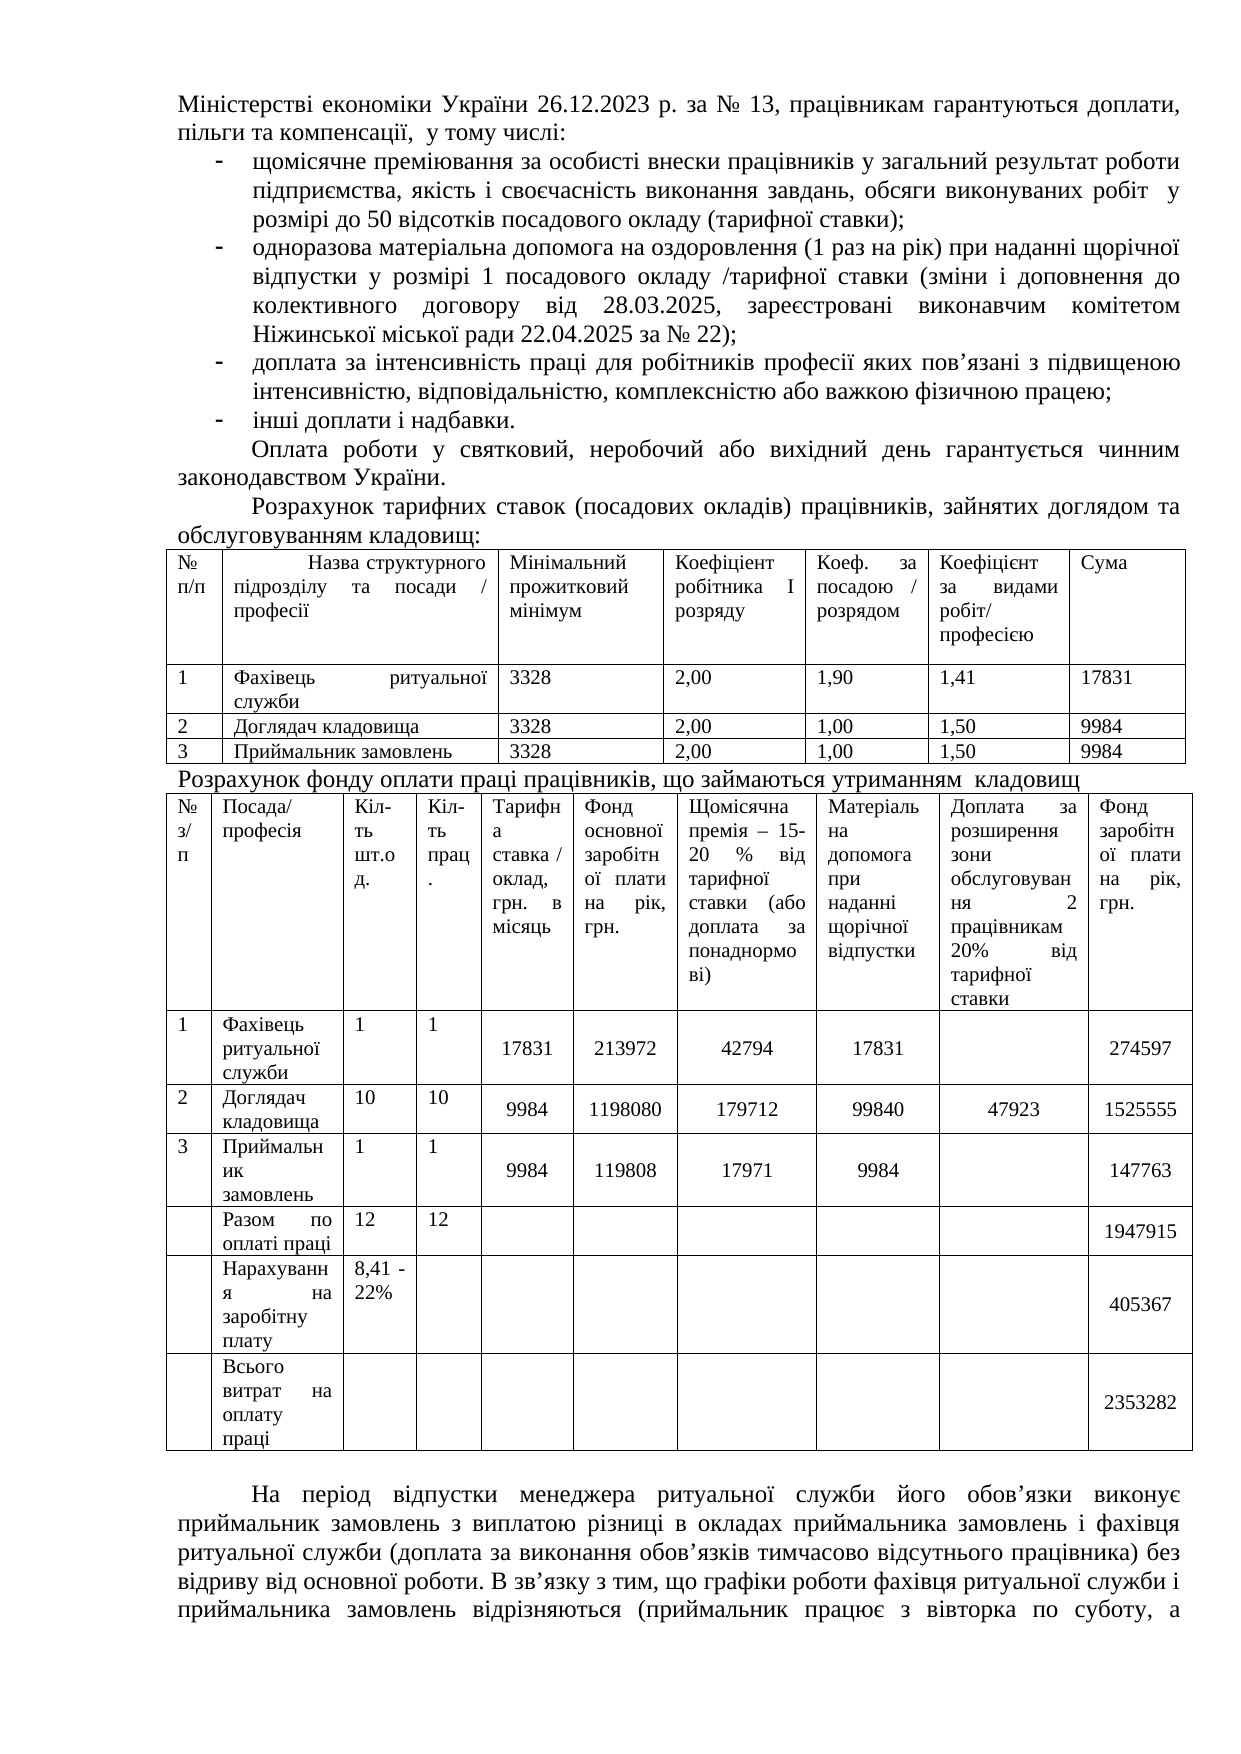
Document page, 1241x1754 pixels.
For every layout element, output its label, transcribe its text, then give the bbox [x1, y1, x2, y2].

table_header Коефіціент робітника І розряду [664, 550, 805, 664]
table_header Коеф. за посадою / розрядом [806, 550, 928, 664]
table_cell 2,00 [664, 739, 805, 763]
table_cell 42794 [678, 1011, 816, 1084]
table_header Назва структурного підрозділу та посади / професії [223, 550, 498, 664]
table_cell [482, 1354, 573, 1450]
table_cell 1,41 [929, 665, 1069, 713]
text Розрахунок тарифних ставок (посадових окладів) працівників, зайнятих доглядом та обслуговуванням кладовищ: [177, 491, 1181, 549]
table_cell [417, 1354, 481, 1450]
table_cell 119808 [574, 1134, 677, 1206]
table_cell 10 [344, 1085, 416, 1133]
table_cell 213972 [574, 1011, 677, 1084]
table_cell [482, 1256, 573, 1352]
table_cell [574, 1256, 677, 1352]
table_cell 1,50 [929, 739, 1069, 763]
table_cell 17831 [817, 1011, 939, 1084]
table_cell Фахівець ритуальної служби [212, 1011, 343, 1084]
table_cell 1 [344, 1134, 416, 1206]
table_cell 12 [344, 1207, 416, 1255]
table_cell 2 [167, 1085, 211, 1133]
table_header Матеріальна допомога при наданні щорічної відпустки [817, 794, 939, 1010]
table_header Тарифна ставка /оклад, грн. в місяць [482, 794, 573, 1010]
table_header Мінімальний прожитковий мінімум [499, 550, 663, 664]
table_cell 1,90 [806, 665, 928, 713]
table_cell [940, 1134, 1088, 1206]
list доплата за інтенсивність праці для робітників професії яких пов’язані з підвищеною інтенсивністю, відповідальністю, комплексністю або важкою фізичною працею; [215, 347, 1181, 405]
table_cell 1,00 [806, 714, 928, 738]
table_cell [940, 1256, 1088, 1352]
table_cell 17831 [1070, 665, 1185, 713]
table_header Фонд заробітної плати на рік, грн. [1089, 794, 1192, 1010]
table_header № п/п [167, 550, 222, 664]
table_cell 147763 [1089, 1134, 1192, 1206]
table_cell [574, 1354, 677, 1450]
table_cell Всього витрат на оплату праці [212, 1354, 343, 1450]
table_cell 8,41 -22% [344, 1256, 416, 1352]
table_cell 274597 [1089, 1011, 1192, 1084]
table_header № з/п [167, 794, 211, 1010]
table_cell 10 [417, 1085, 481, 1133]
table_cell 1,00 [806, 739, 928, 763]
table_cell 1198080 [574, 1085, 677, 1133]
list щомісячне преміювання за особисті внески працівників у загальний результат роботи підприємства, якість і своєчасність виконання завдань, обсяги виконуваних робіт у розмірі до 50 відсотків посадового окладу (тарифної ставки); [215, 146, 1181, 232]
table_cell 2353282 [1089, 1354, 1192, 1450]
table_cell [344, 1354, 416, 1450]
table_header Посада/ професія [212, 794, 343, 1010]
table_cell [678, 1354, 816, 1450]
table_cell 3 [167, 739, 222, 763]
table_header Сума [1070, 550, 1185, 664]
table_cell 1947915 [1089, 1207, 1192, 1255]
table_cell 1 [167, 665, 222, 713]
table_cell 405367 [1089, 1256, 1192, 1352]
table_cell 17831 [482, 1011, 573, 1084]
table_cell 1 [417, 1134, 481, 1206]
table_cell 179712 [678, 1085, 816, 1133]
table_cell 2,00 [664, 665, 805, 713]
table_cell [167, 1207, 211, 1255]
table_cell 1 [344, 1011, 416, 1084]
table_cell 9984 [482, 1085, 573, 1133]
table_cell 3 [167, 1134, 211, 1206]
table_cell [817, 1354, 939, 1450]
table_cell [940, 1011, 1088, 1084]
table_cell 1,50 [929, 714, 1069, 738]
table_cell 3328 [499, 714, 663, 738]
table_cell Доглядач кладовища [223, 714, 498, 738]
table_cell Нарахування на заробітну плату [212, 1256, 343, 1352]
table_cell Фахівець ритуальної служби [223, 665, 498, 713]
table_cell 47923 [940, 1085, 1088, 1133]
table_cell 9984 [1070, 714, 1185, 738]
table_cell [678, 1207, 816, 1255]
table_cell 99840 [817, 1085, 939, 1133]
table_header Фонд основної заробітної плати на рік, грн. [574, 794, 677, 1010]
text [177, 89, 1181, 146]
table_cell [574, 1207, 677, 1255]
table_cell 9984 [482, 1134, 573, 1206]
table_cell 12 [417, 1207, 481, 1255]
table_cell [940, 1207, 1088, 1255]
table_cell 1 [417, 1011, 481, 1084]
table_cell 2,00 [664, 714, 805, 738]
text Розрахунок фонду оплати праці працівників, що займаються утриманням кладовищ [177, 764, 1181, 793]
list інші доплати і надбавки. [215, 405, 1181, 434]
table_cell Доглядач кладовища [212, 1085, 343, 1133]
table_header Доплата за розширення зони обслуговування 2 працівникам 20% від тарифної ставки [940, 794, 1088, 1010]
table_header Кіл-ть прац. [417, 794, 481, 1010]
table_cell 1525555 [1089, 1085, 1192, 1133]
table_cell 2 [167, 714, 222, 738]
table_cell Разом по оплаті праці [212, 1207, 343, 1255]
table_header Коефіцієнт за видами робіт/ професією [929, 550, 1069, 664]
table_cell 3328 [499, 739, 663, 763]
table_cell 1 [167, 1011, 211, 1084]
table_cell [817, 1207, 939, 1255]
table_cell [678, 1256, 816, 1352]
table_cell [167, 1256, 211, 1352]
table_cell 9984 [817, 1134, 939, 1206]
table_cell [940, 1354, 1088, 1450]
table_cell 3328 [499, 665, 663, 713]
table_header Щомісячна премія – 15-20 % від тарифної ставки (або доплата за понаднормові) [678, 794, 816, 1010]
table_cell [417, 1256, 481, 1352]
table_cell [167, 1354, 211, 1450]
text Оплата роботи у святковий, неробочий або вихідний день гарантується чинним законодавством України. [177, 434, 1181, 491]
table_cell [817, 1256, 939, 1352]
table_cell Приймальник замовлень [223, 739, 498, 763]
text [177, 1479, 1181, 1623]
list одноразова матеріальна допомога на оздоровлення (1 раз на рік) при наданні щорічної відпустки у розмірі 1 посадового окладу /тарифної ставки (зміни і доповнення до колективного договору від 28.03.2025, зареєстровані виконавчим комітетом Ніжинської міської ради 22.04.2025 за № 22); [215, 232, 1181, 347]
table_cell [482, 1207, 573, 1255]
table_header Кіл-ть шт.од. [344, 794, 416, 1010]
table_cell 9984 [1070, 739, 1185, 763]
table_cell Приймальник замовлень [212, 1134, 343, 1206]
table_cell 17971 [678, 1134, 816, 1206]
